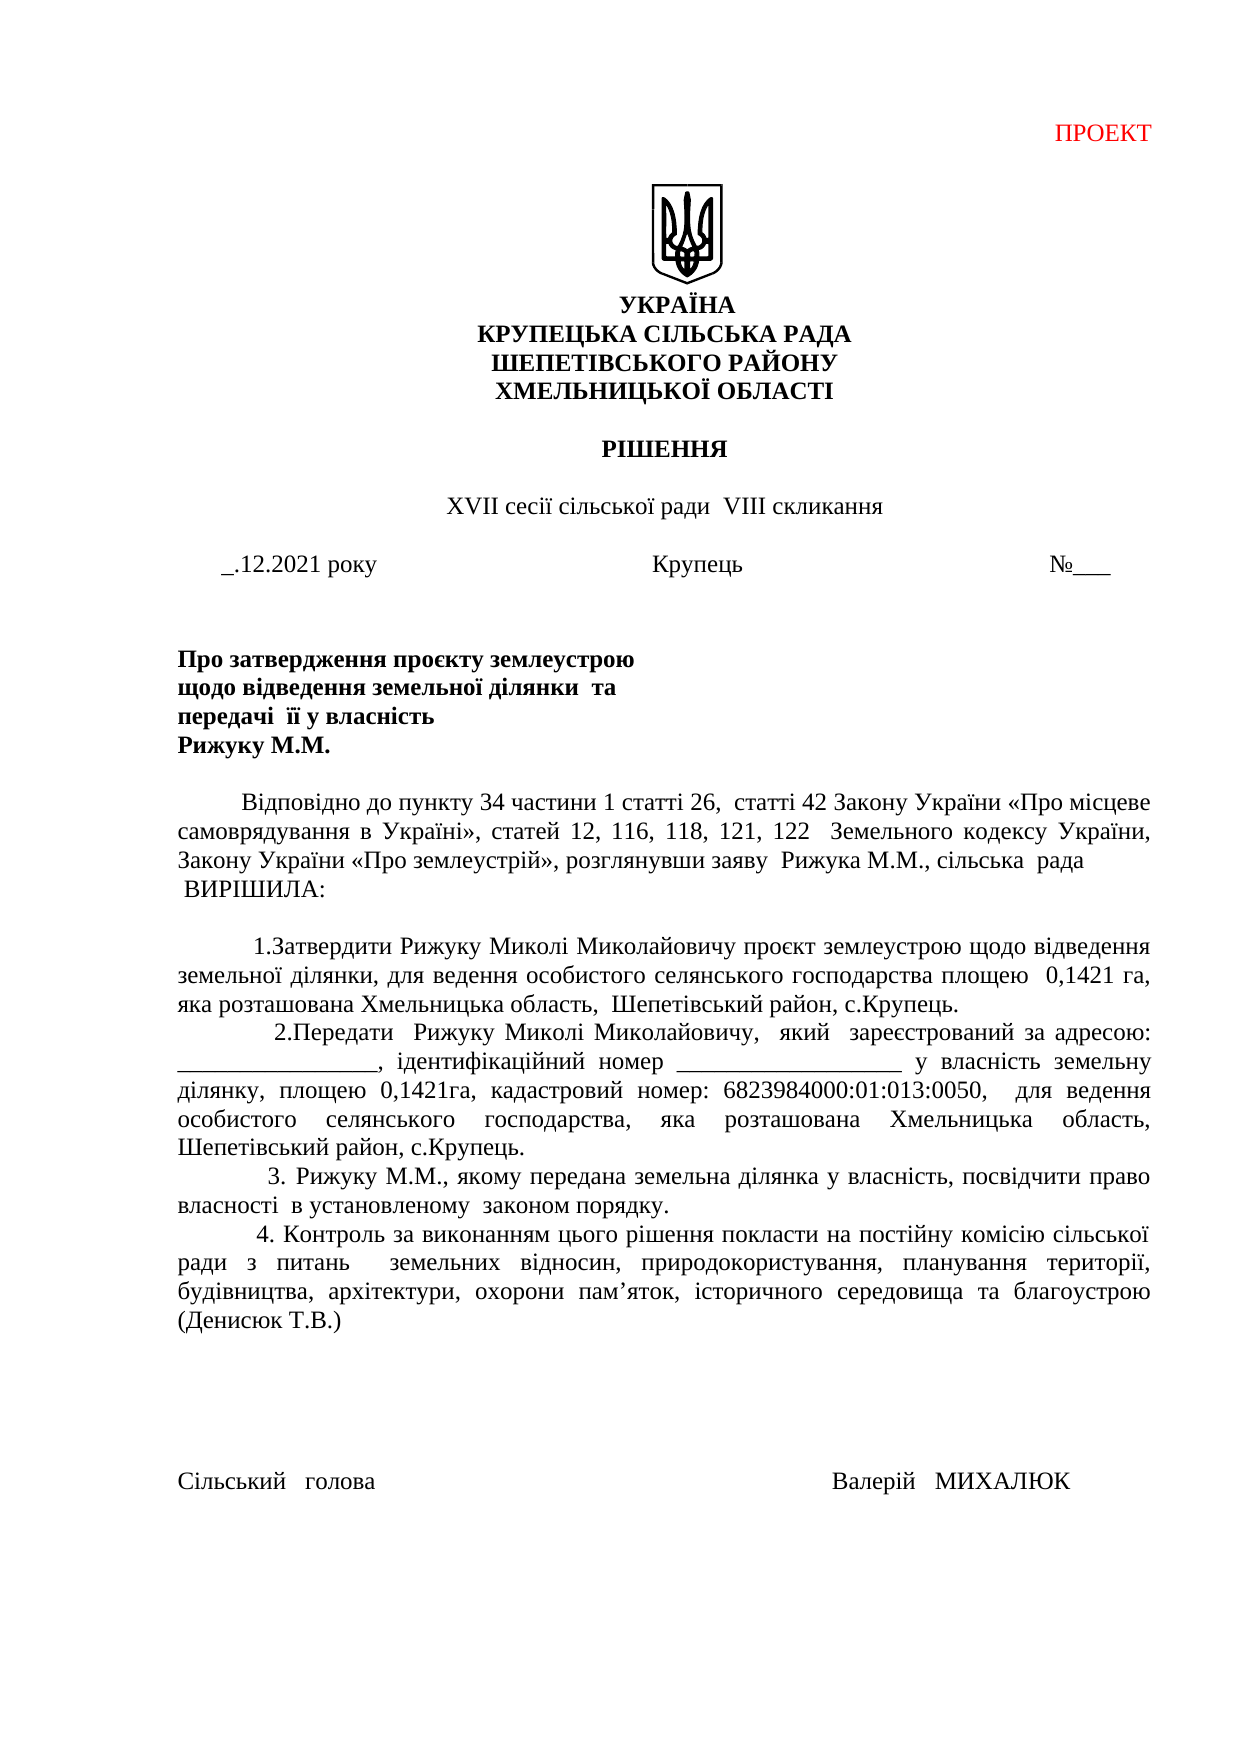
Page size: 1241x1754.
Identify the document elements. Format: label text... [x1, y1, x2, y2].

text ХМЕЛЬНИЦЬКОЇ ОБЛАСТІ [177, 376, 1152, 405]
text ХVІІ сесії сільської ради VІІІ скликання [177, 491, 1152, 520]
text ВИРІШИЛА: [177, 874, 1152, 902]
text 3. Рижуку М.М., якому передана земельна ділянка у власність, посвідчити право власності в установленому законом порядку. [177, 1161, 1152, 1219]
text Рижуку М.М. [177, 730, 1152, 759]
text щодо відведення земельної ділянки та [177, 672, 1152, 701]
text 1.Затвердити Рижуку Миколі Миколайовичу проєкт землеустрою щодо відведення земельної ділянки, для ведення особистого селянського господарства площею 0,1421 га, яка розташована Хмельницька область, Шепетівський район, с.Крупець. [177, 931, 1152, 1017]
text _.12.2021 року Крупець №___ [177, 549, 1152, 578]
text ШЕПЕТІВСЬКОГО РАЙОНУ [177, 348, 1152, 376]
text Про затвердження проєкту землеустрою [177, 644, 1152, 672]
text УКРАЇНА [177, 290, 1152, 319]
text передачі її у власність [177, 701, 1152, 730]
text РІШЕННЯ [177, 434, 1152, 463]
text ПРОЕКТ [177, 118, 1152, 147]
text КРУПЕЦЬКА СІЛЬСЬКА РАДА [177, 319, 1152, 348]
text Сільський голова Валерій МИХАЛЮК [177, 1466, 1152, 1494]
text 2.Передати Рижуку Миколі Миколайовичу, який зареєстрований за адресою: ________________, ідентифікаційний номер __________________ у власність земельну ділянку, площею 0,1421га, кадастровий номер: 6823984000:01:013:0050, для ведення особистого селянського господарства, яка розташована Хмельницька область, Шепетівський район, с.Крупець. [177, 1017, 1152, 1161]
text 4. Контроль за виконанням цього рішення покласти на постійну комісію сільської ради з питань земельних відносин, природокористування, планування території, будівництва, архітектури, охорони пам’яток, історичного середовища та благоустрою (Денисюк Т.В.) [177, 1219, 1152, 1334]
text Відповідно до пункту 34 частини 1 статті 26, статті 42 Закону України «Про місцеве самоврядування в Україні», статей 12, 116, 118, 121, 122 Земельного кодексу України, Закону України «Про землеустрій», розглянувши заяву Рижука М.М., сільська рада [177, 787, 1152, 874]
